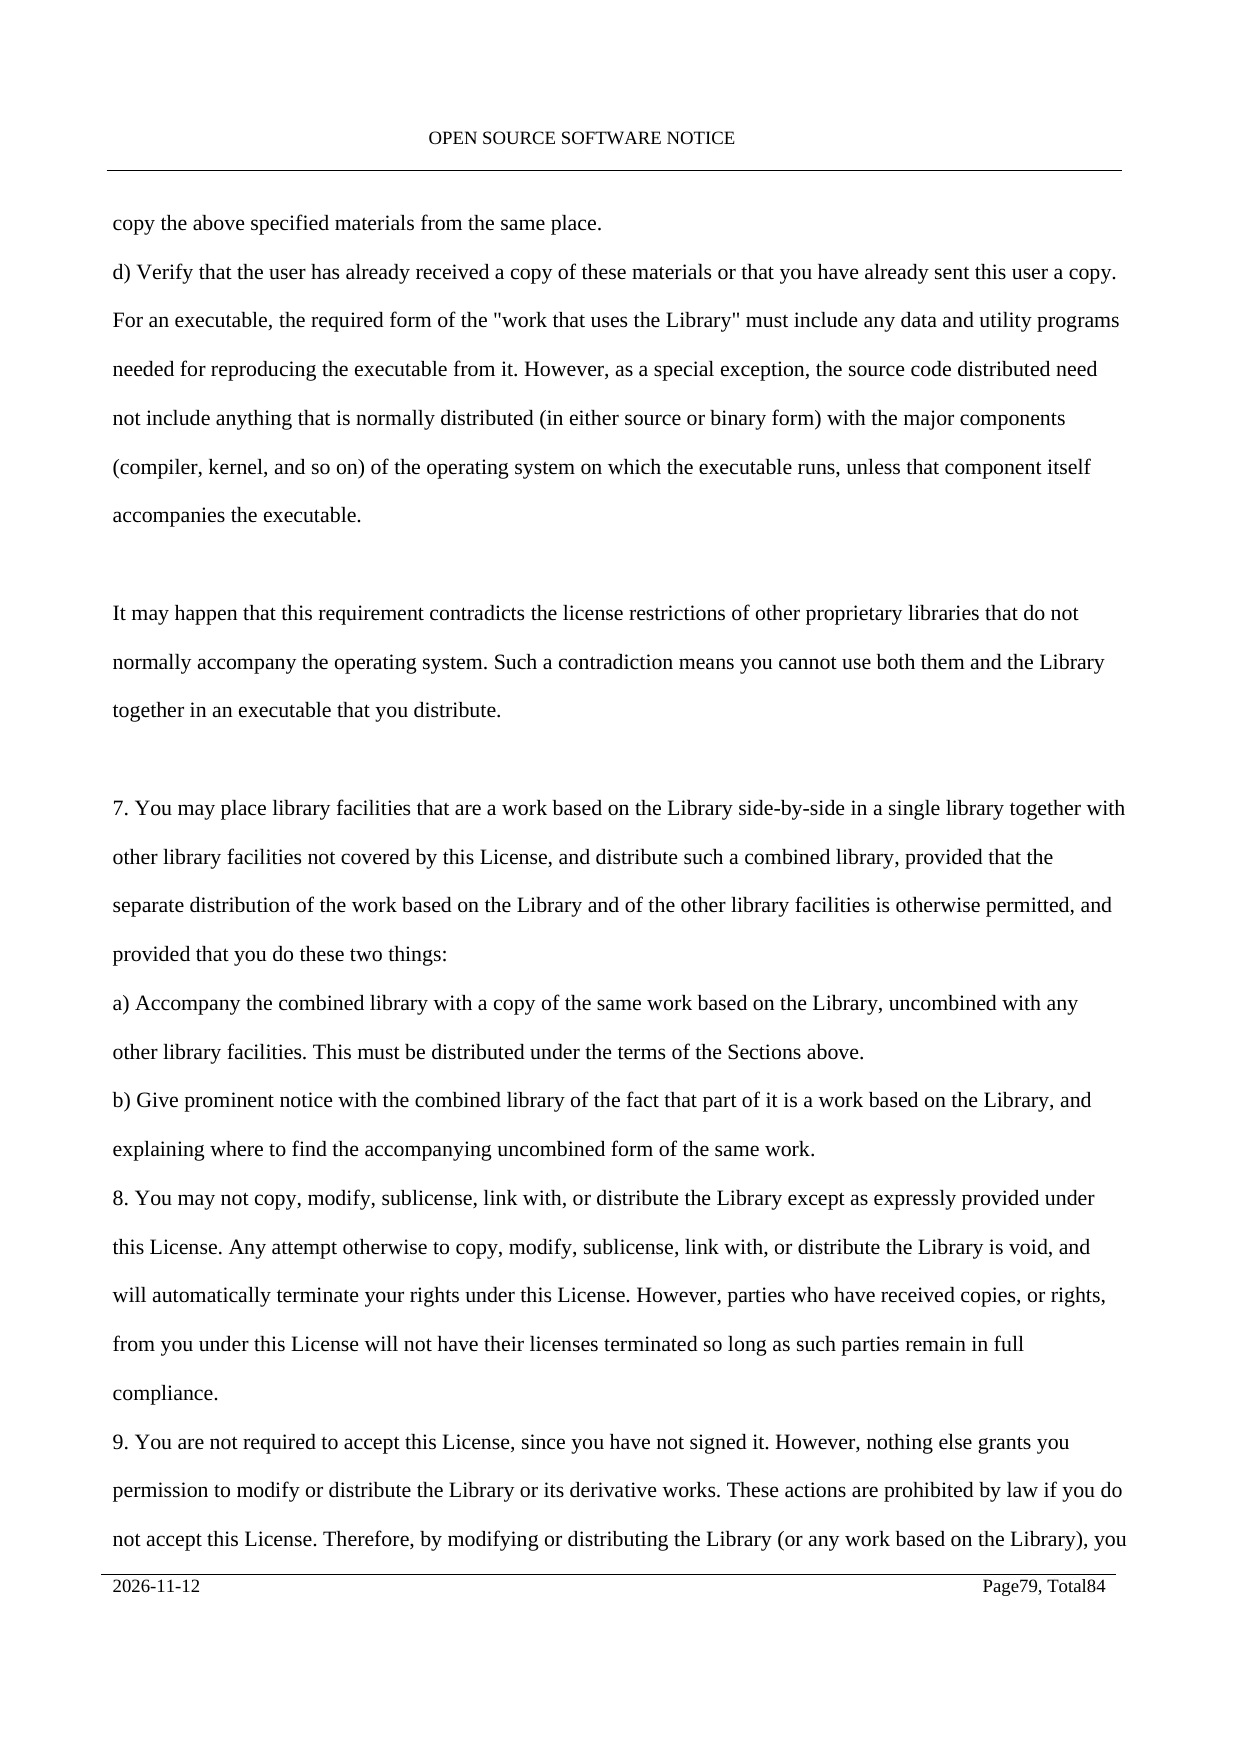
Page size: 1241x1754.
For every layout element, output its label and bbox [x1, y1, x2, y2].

text [112, 206, 1128, 1555]
